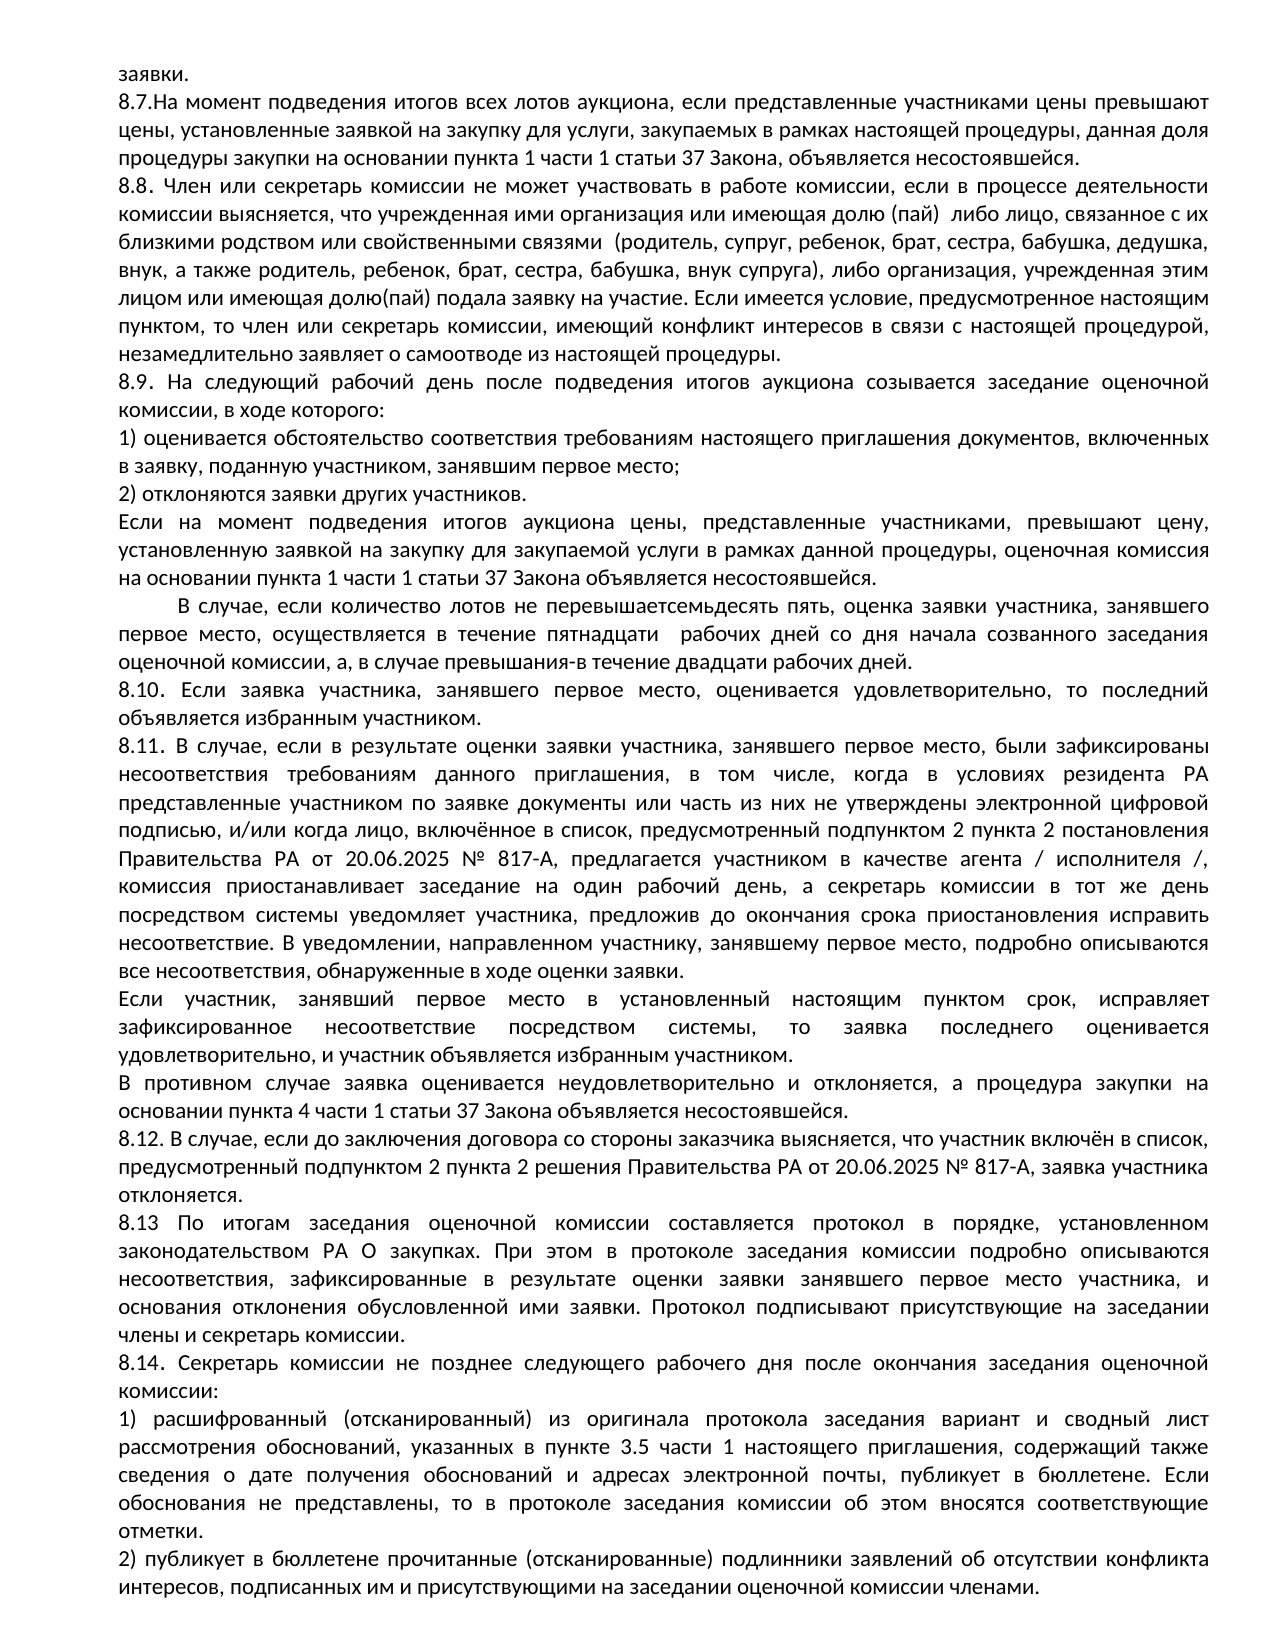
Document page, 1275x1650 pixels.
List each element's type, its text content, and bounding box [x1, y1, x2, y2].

text 2) отклоняются заявки других участников. [118, 479, 1211, 507]
text В противном случае заявка оценивается неудовлетворительно и отклоняется, а процедура закупки на основании пункта 4 части 1 статьи 37 Закона объявляется несостоявшейся. [118, 1068, 1211, 1124]
text В случае, если количество лотов не перевышаетсемьдесять пять, оценка заявки участника, занявшего первое место, осуществляется в течение пятнадцати рабочих дней со дня начала созванного заседания оценочной комиссии, а, в случае превышания-в течение двадцати рабочих дней. [118, 591, 1211, 676]
text 8.10․ Если заявка участника, занявшего первое место, оценивается удовлетворительно, то последний объявляется избранным участником. [118, 676, 1211, 732]
text 1) расшифрованный (отсканированный) из оригинала протокола заседания вариант и сводный лист рассмотрения обоснований, указанных в пункте 3.5 части 1 настоящего приглашения, содержащий также сведения о дате получения обоснований и адресах электронной почты, публикует в бюллетене. Если обоснования не представлены, то в протоколе заседания комиссии об этом вносятся соответствующие отметки. [118, 1404, 1211, 1544]
text 8.12. В случае, если до заключения договора со стороны заказчика выясняется, что участник включён в список, предусмотренный подпунктом 2 пункта 2 решения Правительства РА от 20.06.2025 № 817-А, заявка участника отклоняется. [118, 1124, 1211, 1208]
text 8.13 По итогам заседания оценочной комиссии составляется протокол в порядке, установленном законодательством РА О закупках. При этом в протоколе заседания комиссии подробно описываются несоответствия, зафиксированные в результате оценки заявки занявшего первое место участника, и основания отклонения обусловленной ими заявки. Протокол подписывают присутствующие на заседании члены и секретарь комиссии. [118, 1208, 1211, 1348]
text 2) публикует в бюллетене прочитанные (отсканированные) подлинники заявлений об отсутствии конфликта интересов, подписанных им и присутствующими на заседании оценочной комиссии членами. [118, 1544, 1211, 1600]
text 8.9․ На следующий рабочий день после подведения итогов аукциона созывается заседание оценочной комиссии, в ходе которого: [118, 367, 1211, 423]
text 1) оценивается обстоятельство соответствия требованиям настоящего приглашения документов, включенных в заявку, поданную участником, занявшим первое место; [118, 423, 1211, 479]
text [118, 59, 1211, 87]
text Если участник, занявший первое место в установленный настоящим пунктом срок, исправляет зафиксированное несоответствие посредством системы, то заявка последнего оценивается удовлетворительно, и участник объявляется избранным участником. [118, 984, 1211, 1068]
text 8.8․ Член или секретарь комиссии не может участвовать в работе комиссии, если в процессе деятельности комиссии выясняется, что учрежденная ими организация или имеющая долю (пай) либо лицо, связанное с их близкими родством или свойственными связями (родитель, супруг, ребенок, брат, сестра, бабушка, дедушка, внук, а также родитель, ребенок, брат, сестра, бабушка, внук супруга), либо организация, учрежденная этим лицом или имеющая долю(пай) подала заявку на участие. Если имеется условие, предусмотренное настоящим пунктом, то член или секретарь комиссии, имеющий конфликт интересов в связи с настоящей процедурой, незамедлительно заявляет о самоотводе из настоящей процедуры. [118, 171, 1211, 367]
text 8.14․ Секретарь комиссии не позднее следующего рабочего дня после окончания заседания оценочной комиссии: [118, 1348, 1211, 1404]
text Если на момент подведения итогов аукциона цены, представленные участниками, превышают цену, установленную заявкой на закупку для закупаемой услуги в рамках данной процедуры, оценочная комиссия на основании пункта 1 части 1 статьи 37 Закона объявляется несостоявшейся. [118, 507, 1211, 591]
text 8.11․ В случае, если в результате оценки заявки участника, занявшего первое место, были зафиксированы несоответствия требованиям данного приглашения, в том числе, когда в условиях резидента РА представленные участником по заявке документы или часть из них не утверждены электронной цифровой подписью, и/или когда лицо, включённое в список, предусмотренный подпунктом 2 пункта 2 постановления Правительства РА от 20.06.2025 № 817-А, предлагается участником в качестве агента / исполнителя /, комиссия приостанавливает заседание на один рабочий день, а секретарь комиссии в тот же день посредством системы уведомляет участника, предложив до окончания срока приостановления исправить несоответствие. В уведомлении, направленном участнику, занявшему первое место, подробно описываются все несоответствия, обнаруженные в ходе оценки заявки. [118, 732, 1211, 984]
text 8.7.На момент подведения итогов всех лотов аукциона, если представленные участниками цены превышают цены, установленные заявкой на закупку для услуги, закупаемых в рамках настоящей процедуры, данная доля процедуры закупки на основании пункта 1 части 1 статьи 37 Закона, объявляется несостоявшейся. [118, 87, 1211, 171]
